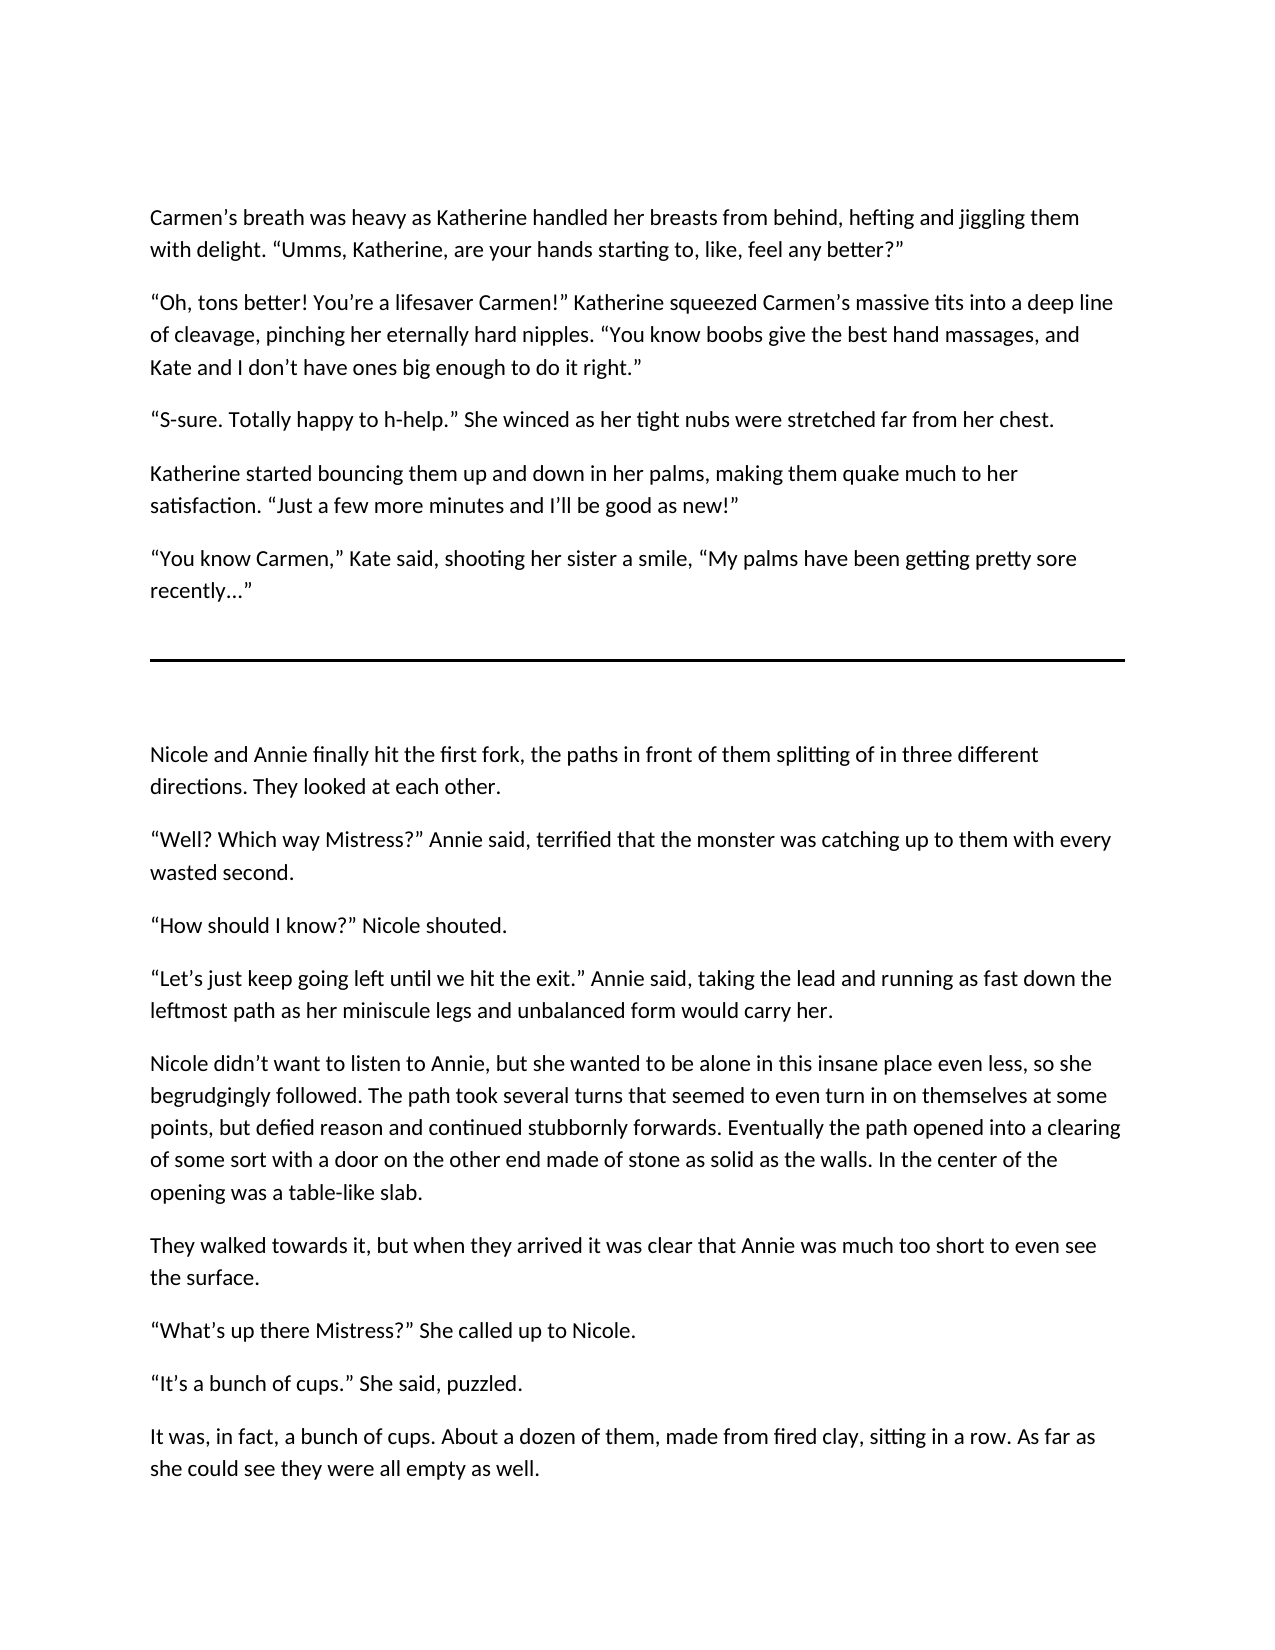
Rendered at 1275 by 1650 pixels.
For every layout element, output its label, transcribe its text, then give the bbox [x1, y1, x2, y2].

text Nicole and Annie finally hit the first fork, the paths in front of them splitting of in three different directions. They looked at each other. [150, 740, 1125, 801]
text They walked towards it, but when they arrived it was clear that Annie was much too short to even see the surface. [150, 1231, 1125, 1291]
text “Oh, tons better! You’re a lifesaver Carmen!” Katherine squeezed Carmen’s massive tits into a deep line of cleavage, pinching her eternally hard nipples. “You know boobs give the best hand massages, and Kate and I don’t have ones big enough to do it right.” [150, 288, 1125, 381]
text “Let’s just keep going left until we hit the exit.” Annie said, taking the lead and running as fast down the leftmost path as her miniscule legs and unbalanced form would carry her. [150, 964, 1125, 1024]
text It was, in fact, a bunch of cups. About a dozen of them, made from fired clay, sitting in a row. As far as she could see they were all empty as well. [150, 1422, 1125, 1482]
text “It’s a bunch of cups.” She said, puzzled. [150, 1369, 1125, 1397]
text “What’s up there Mistress?” She called up to Nicole. [150, 1316, 1125, 1344]
text “Well? Which way Mistress?” Annie said, terrified that the monster was catching up to them with every wasted second. [150, 826, 1125, 886]
text “How should I know?” Nicole shouted. [150, 911, 1125, 939]
text Katherine started bouncing them up and down in her palms, making them quake much to her satisfaction. “Just a few more minutes and I’ll be good as new!” [150, 459, 1125, 519]
text Nicole didn’t want to listen to Annie, but she wanted to be alone in this insane place even less, so she begrudgingly followed. The path took several turns that seemed to even turn in on themselves at some points, but defied reason and continued stubbornly forwards. Eventually the path opened into a clearing of some sort with a door on the other end made of stone as solid as the walls. In the center of the opening was a table-like slab. [150, 1049, 1125, 1206]
text “S-sure. Totally happy to h-help.” She winced as her tight nubs were stretched far from her chest. [150, 406, 1125, 434]
text Carmen’s breath was heavy as Katherine handled her breasts from behind, hefting and jiggling them with delight. “Umms, Katherine, are your hands starting to, like, feel any better?” [150, 203, 1125, 263]
text “You know Carmen,” Kate said, shooting her sister a smile, “My palms have been getting pretty sore recently...” [150, 544, 1125, 604]
